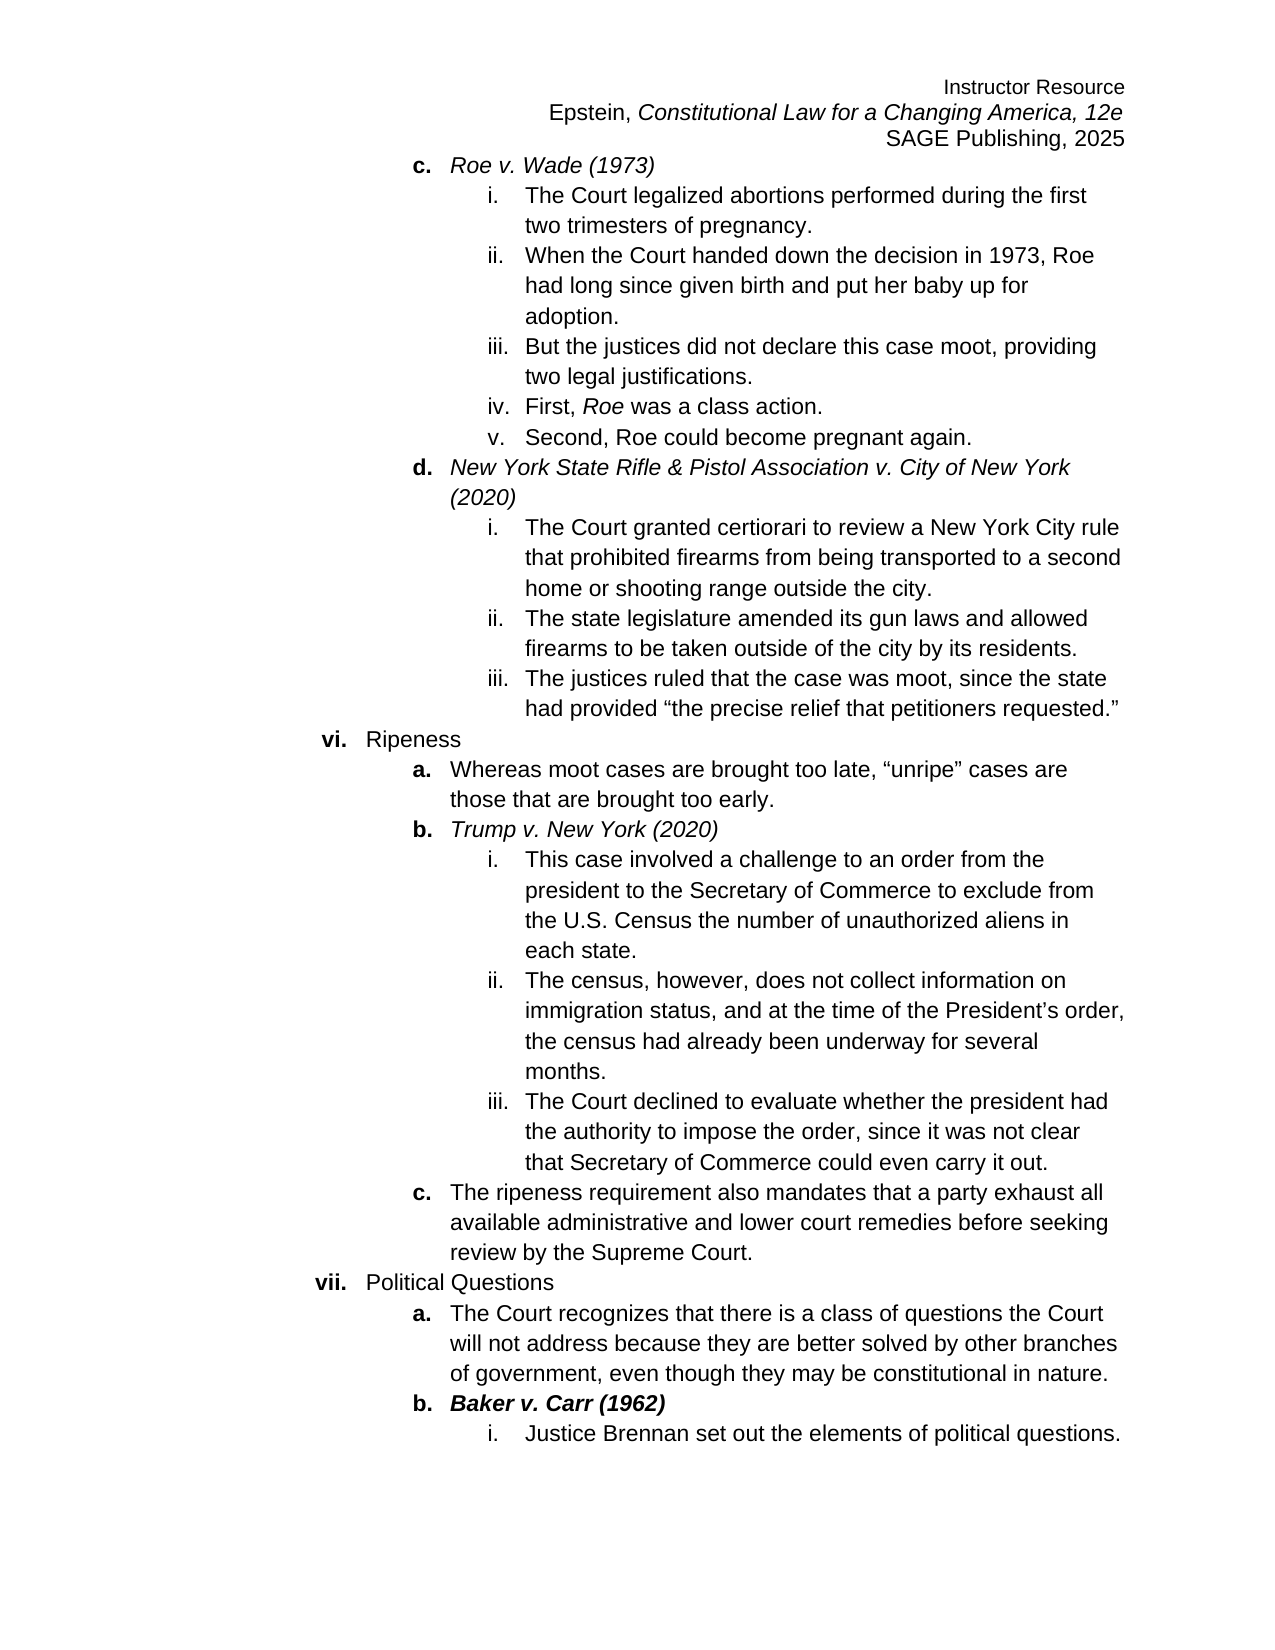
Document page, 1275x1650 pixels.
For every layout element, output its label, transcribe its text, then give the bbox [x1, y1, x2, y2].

list The Court declined to evaluate whether the president had the authority to impose the order, since it was not clear that Secretary of Commerce could even carry it out. [487, 1088, 1125, 1175]
list Trump v. New York (2020) [412, 816, 1125, 843]
list Roe v. Wade (1973) [412, 152, 1125, 178]
list The Court recognizes that there is a class of questions the Court will not address because they are better solved by other branches of government, even though they may be constitutional in nature. [412, 1299, 1125, 1386]
list The justices ruled that the case was moot, since the state had provided “the precise relief that petitioners requested.” [487, 665, 1125, 722]
list But the justices did not declare this case moot, providing two legal justifications. [487, 333, 1125, 389]
list The Court granted certiorari to review a New York City rule that prohibited firearms from being transported to a second home or shooting range outside the city. [487, 514, 1125, 601]
list Ripeness [347, 726, 1125, 752]
list Whereas moot cases are brought too late, “unripe” cases are those that are brought too early. [412, 756, 1125, 812]
list Baker v. Carr (1962) [412, 1390, 1125, 1417]
list Second, Roe could become pregnant again. [487, 423, 1125, 450]
list When the Court handed down the decision in 1973, Roe had long since given birth and put her baby up for adoption. [487, 242, 1125, 329]
list First, Roe was a class action. [487, 393, 1125, 420]
list New York State Rifle & Pistol Association v. City of New York (2020) [412, 454, 1125, 510]
list Political Questions [347, 1269, 1125, 1296]
list Justice Brennan set out the elements of political questions. [487, 1420, 1125, 1447]
list This case involved a challenge to an order from the president to the Secretary of Commerce to exclude from the U.S. Census the number of unauthorized aliens in each state. [487, 846, 1125, 963]
list The ripeness requirement also mandates that a party exhaust all available administrative and lower court remedies before seeking review by the Supreme Court. [412, 1179, 1125, 1266]
list The Court legalized abortions performed during the first two trimesters of pregnancy. [487, 182, 1125, 238]
list The census, however, does not collect information on immigration status, and at the time of the President’s order, the census had already been underway for several months. [487, 967, 1125, 1084]
list The state legislature amended its gun laws and allowed firearms to be taken outside of the city by its residents. [487, 605, 1125, 661]
